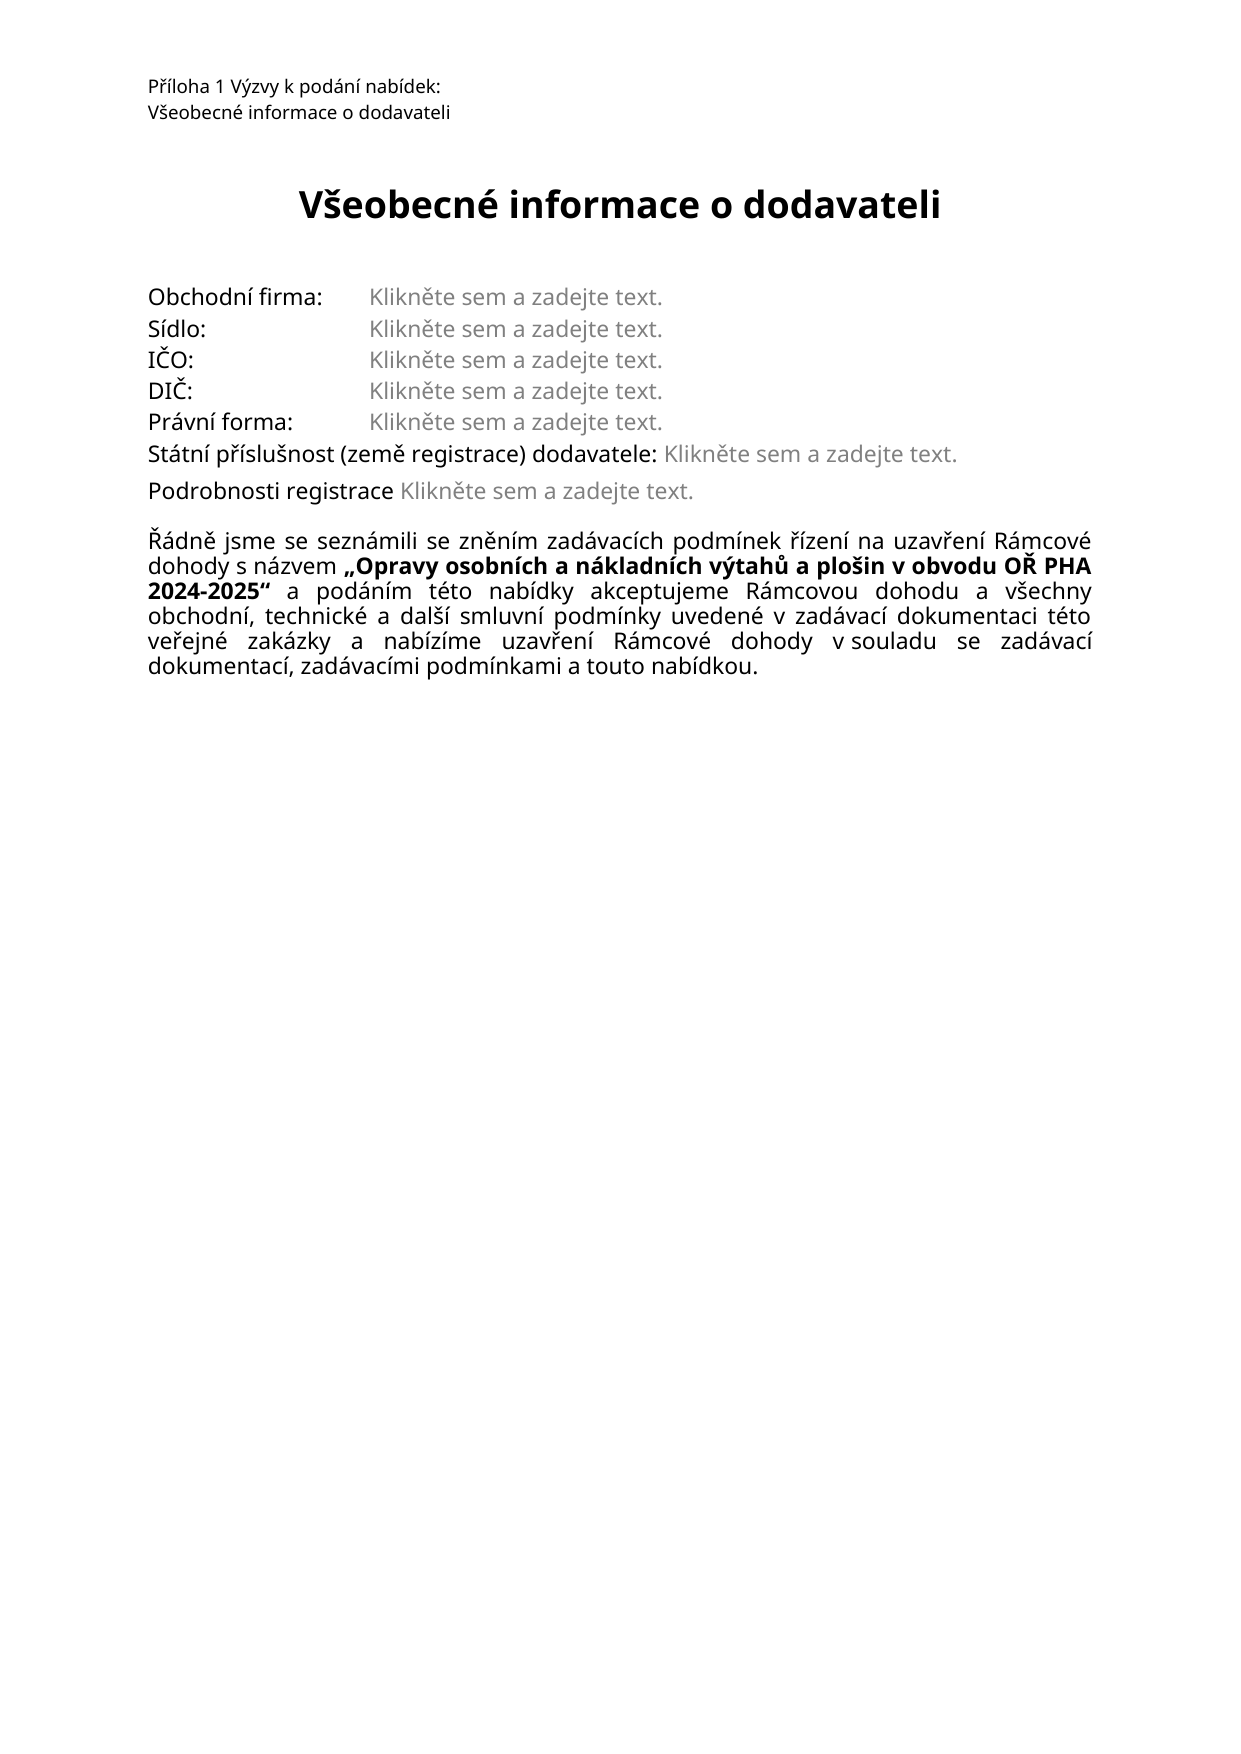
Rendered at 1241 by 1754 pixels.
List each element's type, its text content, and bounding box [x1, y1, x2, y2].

text Obchodní firma: [148, 286, 1093, 311]
text DIČ: [148, 379, 1093, 404]
text Právní forma: [148, 411, 1093, 436]
title Všeobecné informace o dodavateli [148, 178, 1093, 229]
text Sídlo: [148, 317, 1093, 342]
text IČO: [148, 348, 1093, 373]
text Státní příslušnost (země registrace) dodavatele: [148, 442, 1093, 467]
text Podrobnosti registrace [148, 479, 1093, 504]
text Řádně jsme se seznámili se zněním zadávacích podmínek řízení na uzavření Rámcové dohody s názvem „Opravy osobních a nákladních výtahů a plošin v obvodu OŘ PHA 2024-2025“ a podáním této nabídky akceptujeme Rámcovou dohodu a všechny obchodní, technické a další smluvní podmínky uvedené v zadávací dokumentaci této veřejné zakázky a nabízíme uzavření Rámcové dohody v souladu se zadávací dokumentací, zadávacími podmínkami a touto nabídkou. [148, 529, 1093, 679]
